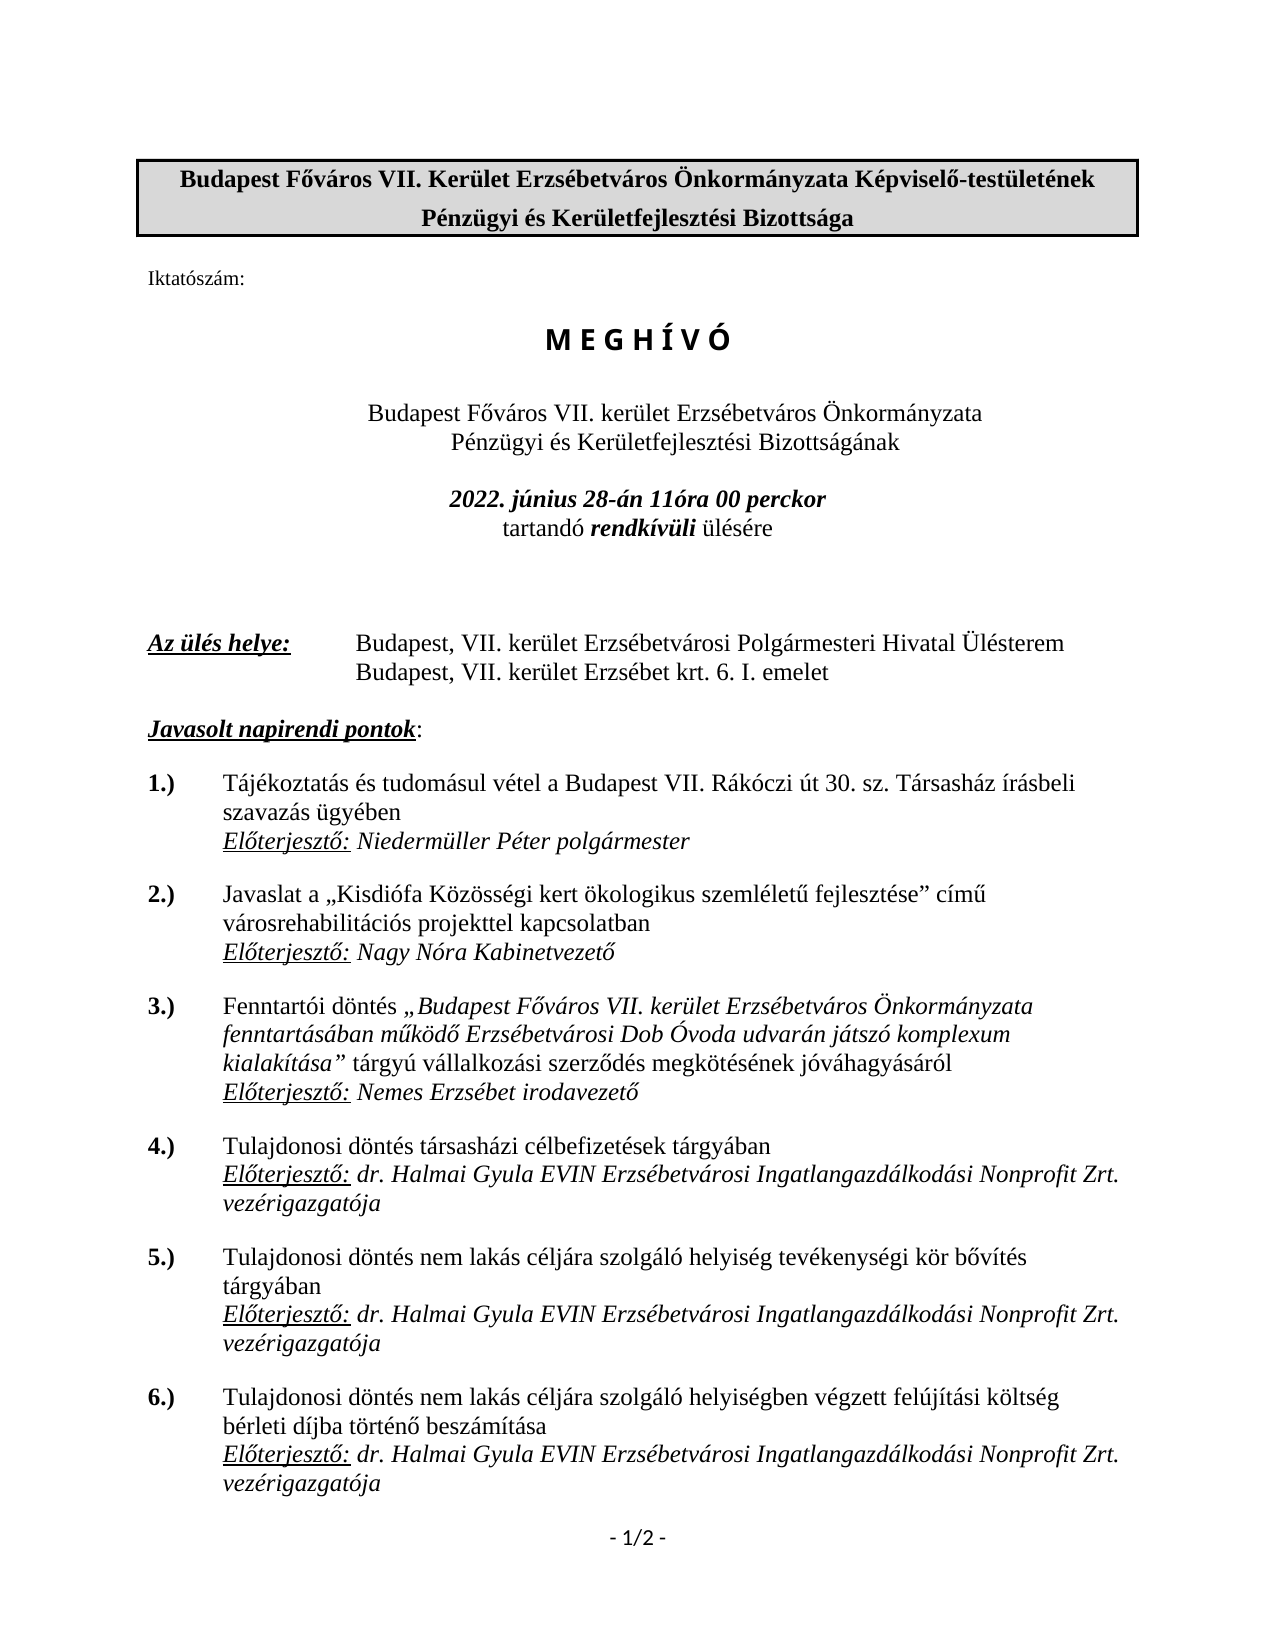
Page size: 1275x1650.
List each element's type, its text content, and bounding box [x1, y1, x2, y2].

text Budapest Főváros VII. kerület Erzsébetváros Önkormányzata Pénzügyi és Kerületfejlesztési Bizottságának [223, 398, 1127, 456]
text 2022. június 28-án 11óra 00 perckor tartandó rendkívüli ülésére [148, 484, 1127, 542]
text Pénzügyi és Kerületfejlesztési Bizottsága [139, 198, 1136, 234]
text 5.) Tulajdonosi döntés nem lakás céljára szolgáló helyiség tevékenységi kör bővítés tárgyában Előterjesztő: dr. Halmai Gyula EVIN Erzsébetvárosi Ingatlangazdálkodási Nonprofit Zrt. vezérigazgatója [148, 1242, 1127, 1357]
text Az ülés helye: Budapest, VII. kerület Erzsébetvárosi Polgármesteri Hivatal Ülésterem Budapest, VII. kerület Erzsébet krt. 6. I. emelet [148, 628, 1127, 686]
text Javasolt napirendi pontok: [148, 714, 1127, 743]
text 6.) Tulajdonosi döntés nem lakás céljára szolgáló helyiségben végzett felújítási költség bérleti díjba történő beszámítása Előterjesztő: dr. Halmai Gyula EVIN Erzsébetvárosi Ingatlangazdálkodási Nonprofit Zrt. vezérigazgatója [148, 1382, 1127, 1497]
text M E G H Í V Ó [148, 319, 1127, 359]
text 4.) Tulajdonosi döntés társasházi célbefizetések tárgyában Előterjesztő: dr. Halmai Gyula EVIN Erzsébetvárosi Ingatlangazdálkodási Nonprofit Zrt. vezérigazgatója [148, 1131, 1127, 1217]
text 1.) Tájékoztatás és tudomásul vétel a Budapest VII. Rákóczi út 30. sz. Társasház írásbeli szavazás ügyében Előterjesztő: Niedermüller Péter polgármester [148, 768, 1127, 854]
text 3.) Fenntartói döntés „Budapest Főváros VII. kerület Erzsébetváros Önkormányzata fenntartásában működő Erzsébetvárosi Dob Óvoda udvarán játszó komplexum kialakítása” tárgyú vállalkozási szerződés megkötésének jóváhagyásáról Előterjesztő: Nemes Erzsébet irodavezető [148, 991, 1127, 1106]
text Iktatószám: [148, 266, 1127, 290]
text 2.) Javaslat a „Kisdiófa Közösségi kert ökologikus szemléletű fejlesztése” című városrehabilitációs projekttel kapcsolatban Előterjesztő: Nagy Nóra Kabinetvezető [148, 879, 1127, 966]
text Budapest Főváros VII. Kerület Erzsébetváros Önkormányzata Képviselő-testületének [139, 162, 1136, 192]
